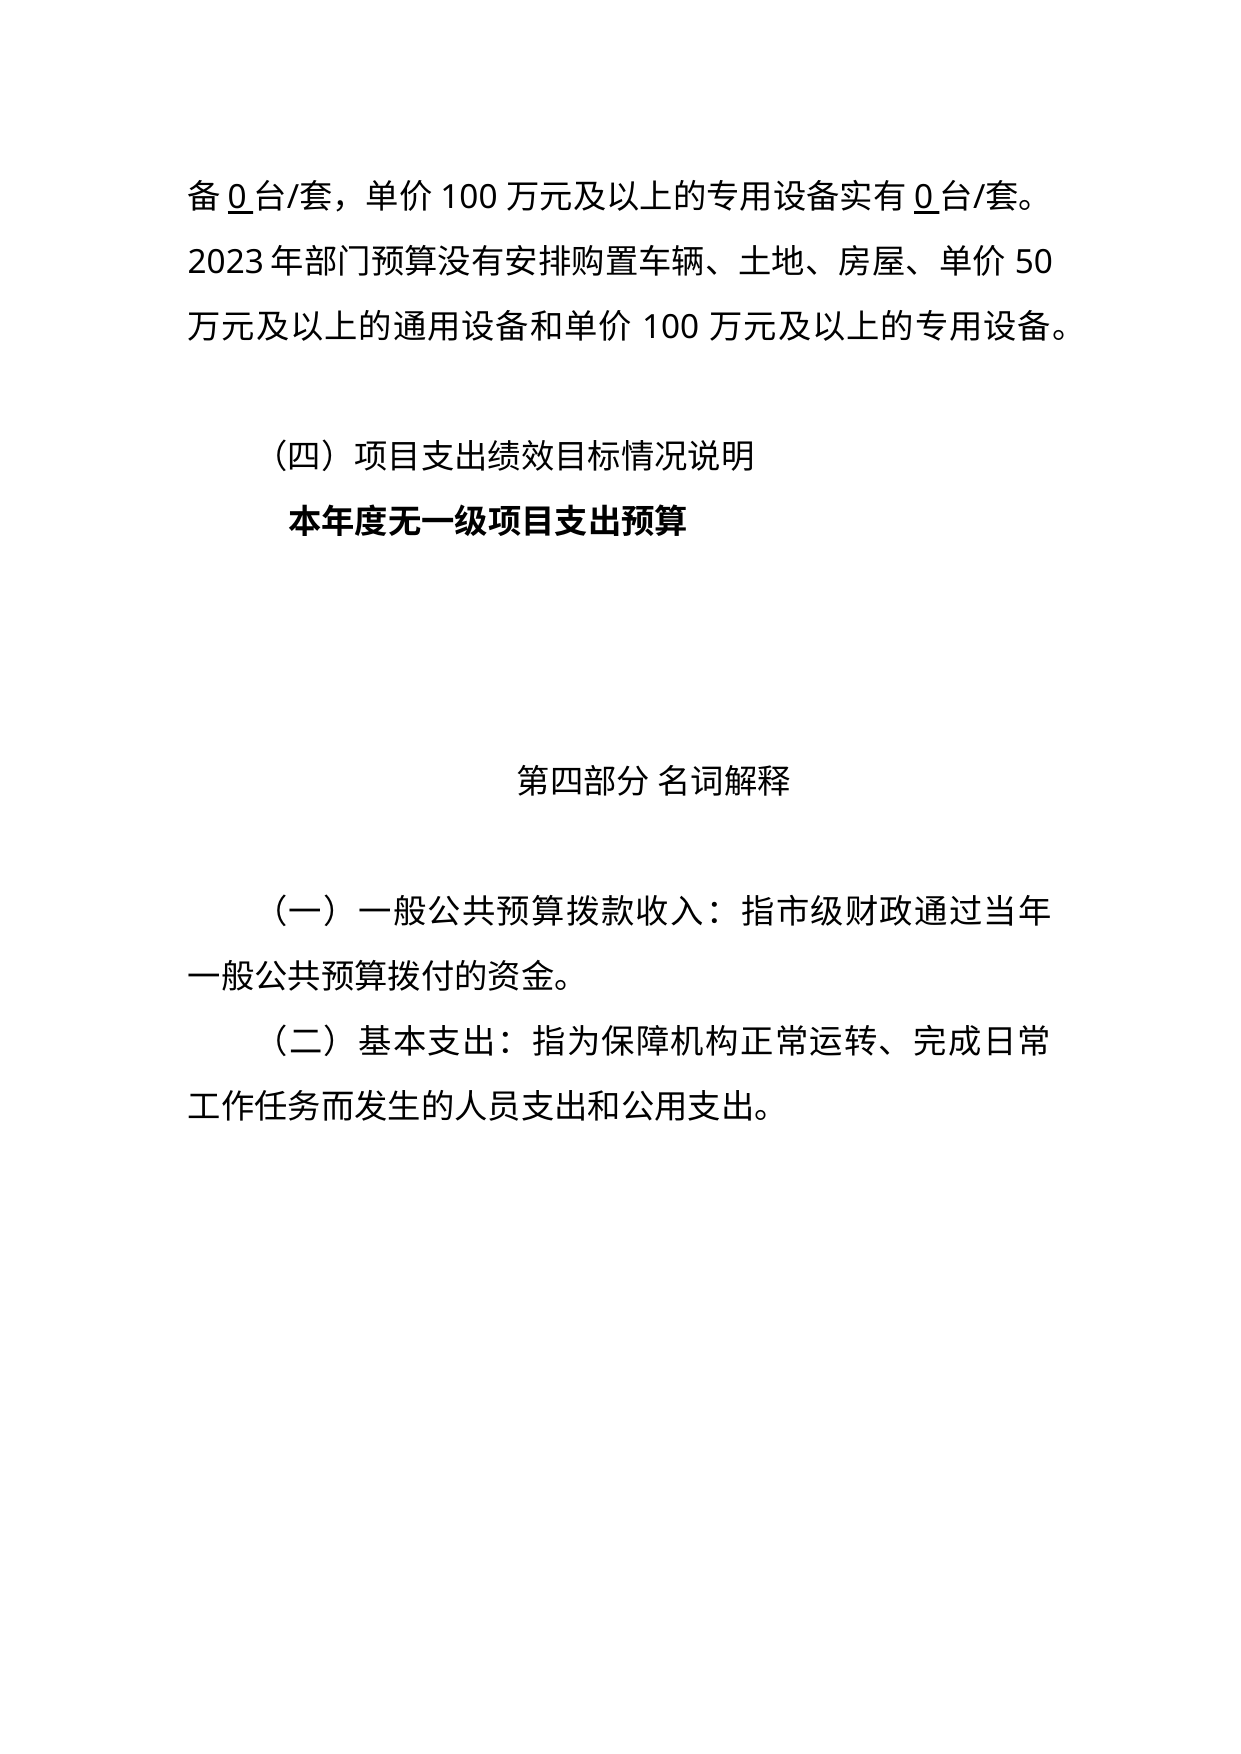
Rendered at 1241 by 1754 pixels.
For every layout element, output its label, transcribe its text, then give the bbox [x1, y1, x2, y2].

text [187, 162, 1053, 422]
text 本年度无一级项目支出预算 [187, 487, 1053, 552]
text （一）一般公共预算拨款收入：指市级财政通过当年一般公共预算拨付的资金。 [187, 877, 1053, 1007]
text （四）项目支出绩效目标情况说明 [187, 422, 1053, 487]
text （二）基本支出：指为保障机构正常运转、完成日常工作任务而发生的人员支出和公用支出。 [187, 1007, 1053, 1137]
text 第四部分 名词解释 [187, 747, 1053, 812]
